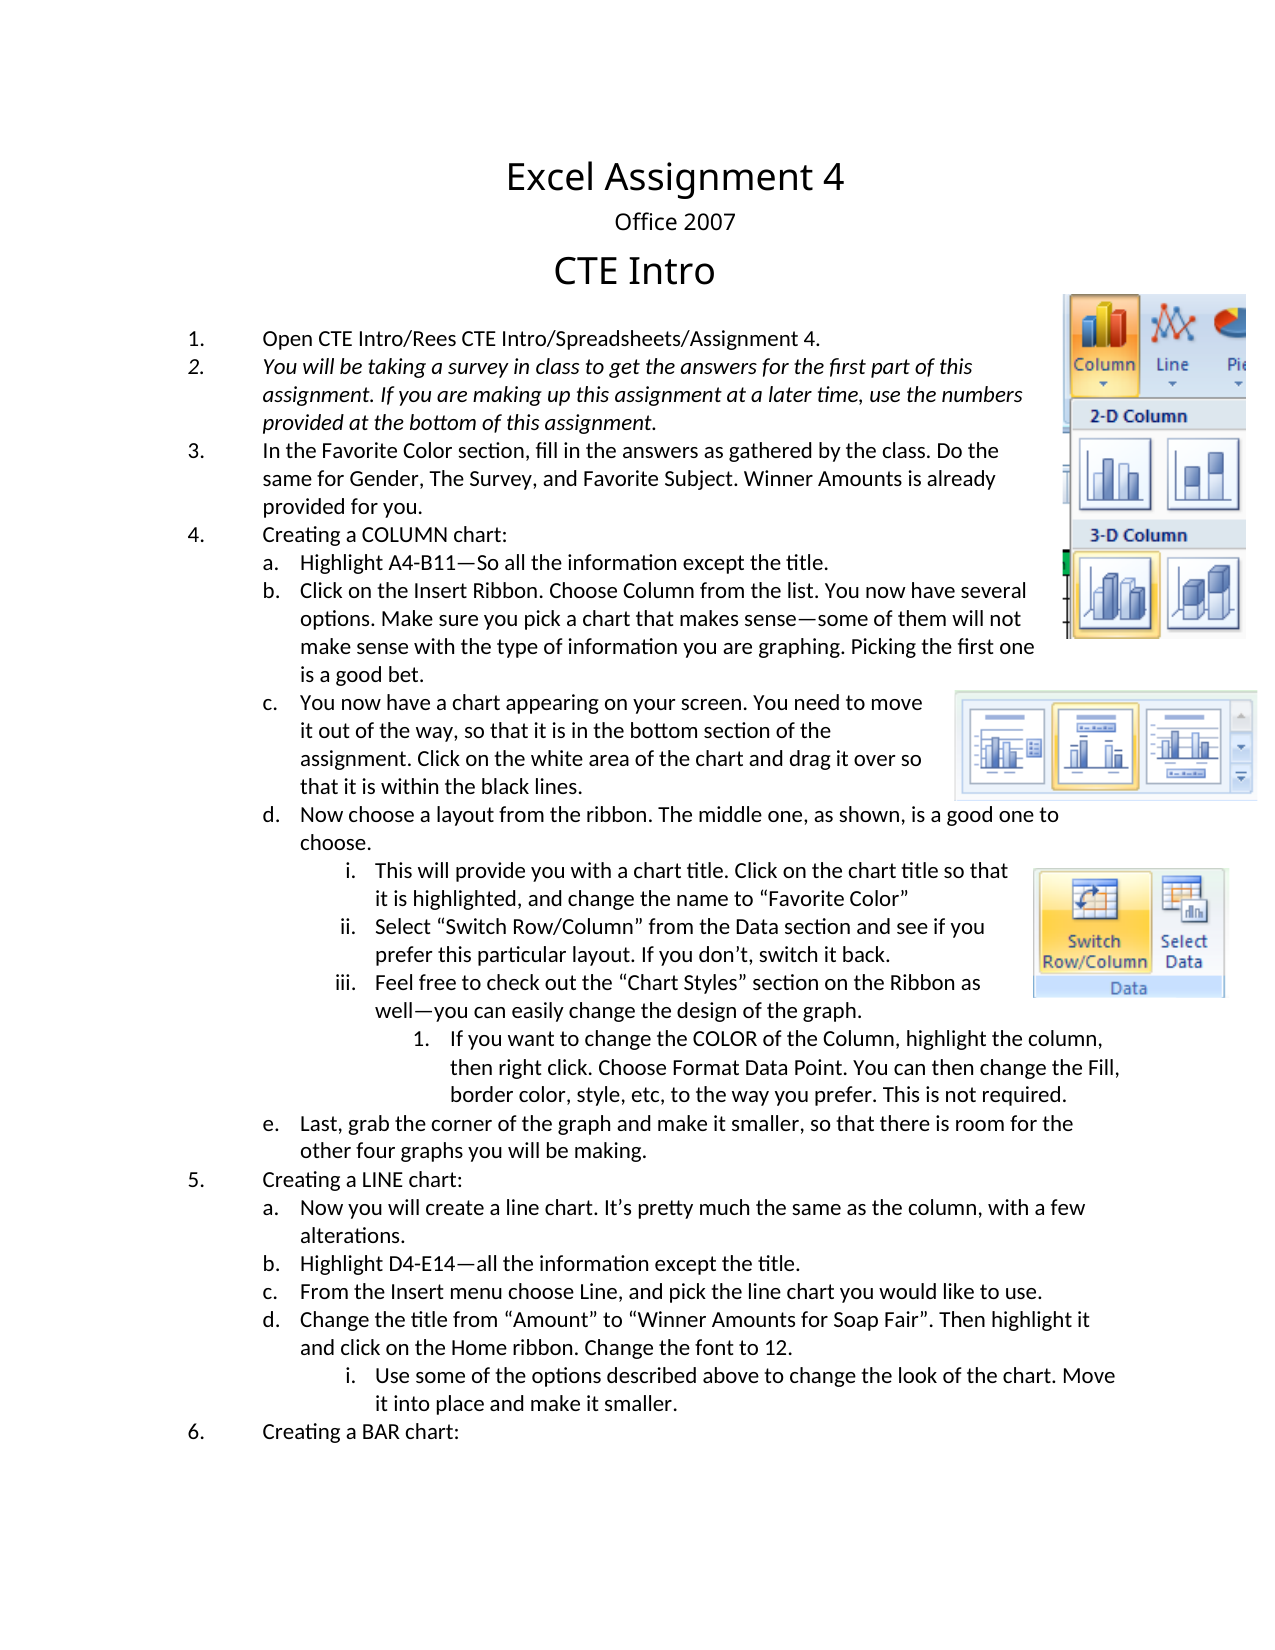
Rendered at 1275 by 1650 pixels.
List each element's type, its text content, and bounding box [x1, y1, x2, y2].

picture [1033, 868, 1230, 997]
list Creating a COLUMN chart: [187, 520, 1062, 548]
list Now choose a layout from the ribbon. The middle one, as shown, is a good one to choose. [262, 800, 1125, 856]
list You now have a chart appearing on your screen. You need to move it out of the way, so that it is in the bottom section of the assignment. Click on the white area of the chart and drag it over so that it is within the black lines. [262, 688, 1125, 800]
list Select “Switch Row/Column” from the Data section and see if you prefer this particular layout. If you don’t, switch it back. [356, 912, 1033, 968]
list Excel Assignment 4 Office 2007 CTE Intro [225, 150, 1125, 296]
list Use some of the options described above to change the look of the chart. Move it into place and make it smaller. [356, 1361, 1125, 1417]
list From the Insert menu choose Line, and pick the line chart you would like to use. [262, 1277, 1125, 1305]
list Creating a BAR chart: [187, 1417, 1125, 1445]
list If you want to change the COLOR of the Column, highlight the column, then right click. Choose Format Data Point. You can then change the Fill, border color, style, etc, to the way you prefer. This is not required. [412, 1024, 1125, 1109]
list Highlight A4-B11—So all the information except the title. [262, 548, 1062, 576]
list Change the title from “Amount” to “Winner Amounts for Soap Fair”. Then highlight it and click on the Home ribbon. Change the font to 12. [262, 1305, 1125, 1361]
list Highlight D4-E14—all the information except the title. [262, 1249, 1125, 1277]
list Last, grab the corner of the graph and make it smaller, so that there is room for the other four graphs you will be making. [262, 1109, 1125, 1165]
list Click on the Insert Ribbon. Choose Column from the list. You now have several options. Make sure you pick a chart that makes sense—some of them will not make sense with the type of information you are graphing. Picking the first one is a good bet. [262, 576, 1125, 688]
list Now you will create a line chart. It’s pretty much the same as the column, with a few alterations. [262, 1193, 1125, 1249]
picture [1062, 294, 1246, 636]
list You will be taking a survey in class to get the answers for the first part of this assignment. If you are making up this assignment at a later time, use the numbers provided at the bottom of this assignment. [187, 352, 1062, 436]
list This will provide you with a chart title. Click on the chart title so that it is highlighted, and change the name to “Favorite Color” [356, 856, 1125, 912]
list Open CTE Intro/Rees CTE Intro/Spreadsheets/Assignment 4. [187, 324, 1062, 352]
list In the Favorite Color section, fill in the answers as gathered by the class. Do the same for Gender, The Survey, and Favorite Subject. Winner Amounts is already provided for you. [187, 436, 1062, 520]
list Feel free to check out the “Chart Styles” section on the Ribbon as well—you can easily change the design of the graph. [356, 968, 1125, 1024]
list Creating a LINE chart: [187, 1165, 1125, 1193]
picture [954, 690, 1258, 799]
